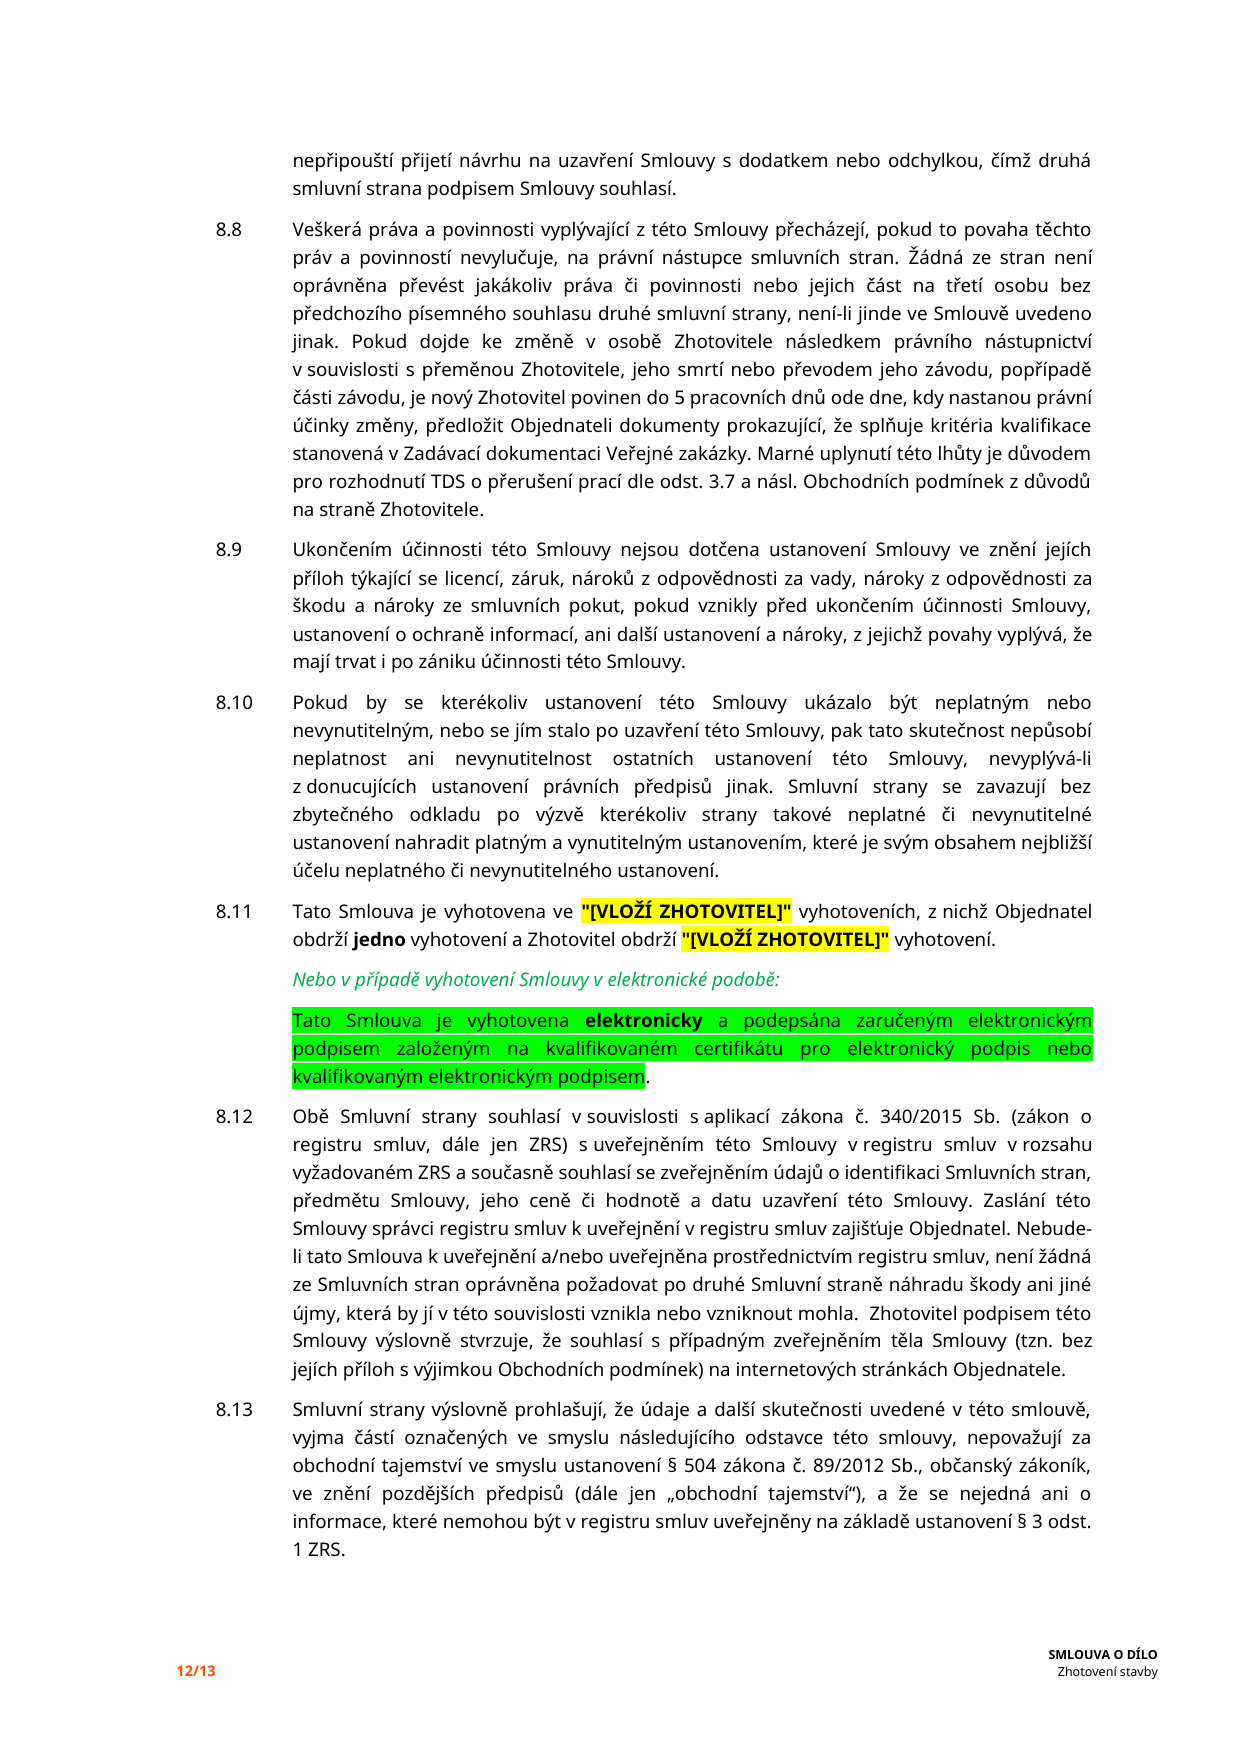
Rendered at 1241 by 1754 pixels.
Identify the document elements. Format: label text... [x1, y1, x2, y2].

list Nebo v případě vyhotovení Smlouvy v elektronické podobě: [292, 967, 1093, 992]
text Smluvní strany výslovně prohlašují, že údaje a další skutečnosti uvedené v této smlouvě, vyjma částí označených ve smyslu následujícího odstavce této smlouvy, nepovažují za obchodní tajemství ve smyslu ustanovení § 504 zákona č. 89/2012 Sb., občanský zákoník, ve znění pozdějších předpisů (dále jen „obchodní tajemství“), a že se nejedná ani o informace, které nemohou být v registru smluv uveřejněny na základě ustanovení § 3 odst. 1 ZRS. [216, 1396, 1093, 1562]
list Tato Smlouva je vyhotovena elektronicky a podepsána zaručeným elektronickým podpisem založeným na kvalifikovaném certifikátu pro elektronický podpis nebo kvalifikovaným elektronickým podpisem. [292, 1061, 1093, 1089]
text Obě Smluvní strany souhlasí v souvislosti s aplikací zákona č. 340/2015 Sb. (zákon o registru smluv, dále jen ZRS) s uveřejněním této Smlouvy v registru smluv v rozsahu vyžadovaném ZRS a současně souhlasí se zveřejněním údajů o identifikaci Smluvních stran, předmětu Smlouvy, jeho ceně či hodnotě a datu uzavření této Smlouvy. Zaslání této Smlouvy správci registru smluv k uveřejnění v registru smluv zajišťuje Objednatel. Nebude-li tato Smlouva k uveřejnění a/nebo uveřejněna prostřednictvím registru smluv, není žádná ze Smluvních stran oprávněna požadovat po druhé Smluvní straně náhradu škody ani jiné újmy, která by jí v této souvislosti vznikla nebo vzniknout mohla. Zhotovitel podpisem této Smlouvy výslovně stvrzuje, že souhlasí s případným zveřejněním těla Smlouvy (tzn. bez jejích příloh s výjimkou Obchodních podmínek) na internetových stránkách Objednatele. [216, 1104, 1093, 1381]
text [216, 147, 1093, 201]
text Pokud by se kterékoliv ustanovení této Smlouvy ukázalo být neplatným nebo nevynutitelným, nebo se jím stalo po uzavření této Smlouvy, pak tato skutečnost nepůsobí neplatnost ani nevynutitelnost ostatních ustanovení této Smlouvy, nevyplývá-li z donucujících ustanovení právních předpisů jinak. Smluvní strany se zavazují bez zbytečného odkladu po výzvě kterékoliv strany takové neplatné či nevynutitelné ustanovení nahradit platným a vynutitelným ustanovením, které je svým obsahem nejbližší účelu neplatného či nevynutitelného ustanovení. [216, 689, 1093, 883]
text Tato Smlouva je vyhotovena ve "[VLOŽÍ ZHOTOVITEL]" vyhotoveních, z nichž Objednatel obdrží jedno vyhotovení a Zhotovitel obdrží "[VLOŽÍ ZHOTOVITEL]" vyhotovení. [216, 898, 1093, 952]
text Veškerá práva a povinnosti vyplývající z této Smlouvy přecházejí, pokud to povaha těchto práv a povinností nevylučuje, na právní nástupce smluvních stran. Žádná ze stran není oprávněna převést jakákoliv práva či povinnosti nebo jejich část na třetí osobu bez předchozího písemného souhlasu druhé smluvní strany, není-li jinde ve Smlouvě uvedeno jinak. Pokud dojde ke změně v osobě Zhotovitele následkem právního nástupnictví v souvislosti s přeměnou Zhotovitele, jeho smrtí nebo převodem jeho závodu, popřípadě části závodu, je nový Zhotovitel povinen do 5 pracovních dnů ode dne, kdy nastanou právní účinky změny, předložit Objednateli dokumenty prokazující, že splňuje kritéria kvalifikace stanovená v Zadávací dokumentaci Veřejné zakázky. Marné uplynutí této lhůty je důvodem pro rozhodnutí TDS o přerušení prací dle odst. 3.7 a násl. Obchodních podmínek z důvodů na straně Zhotovitele. [216, 216, 1093, 522]
text Ukončením účinnosti této Smlouvy nejsou dotčena ustanovení Smlouvy ve znění jejích příloh týkající se licencí, záruk, nároků z odpovědnosti za vady, nároky z odpovědnosti za škodu a nároky ze smluvních pokut, pokud vznikly před ukončením účinnosti Smlouvy, ustanovení o ochraně informací, ani další ustanovení a nároky, z jejichž povahy vyplývá, že mají trvat i po zániku účinnosti této Smlouvy. [216, 537, 1093, 674]
